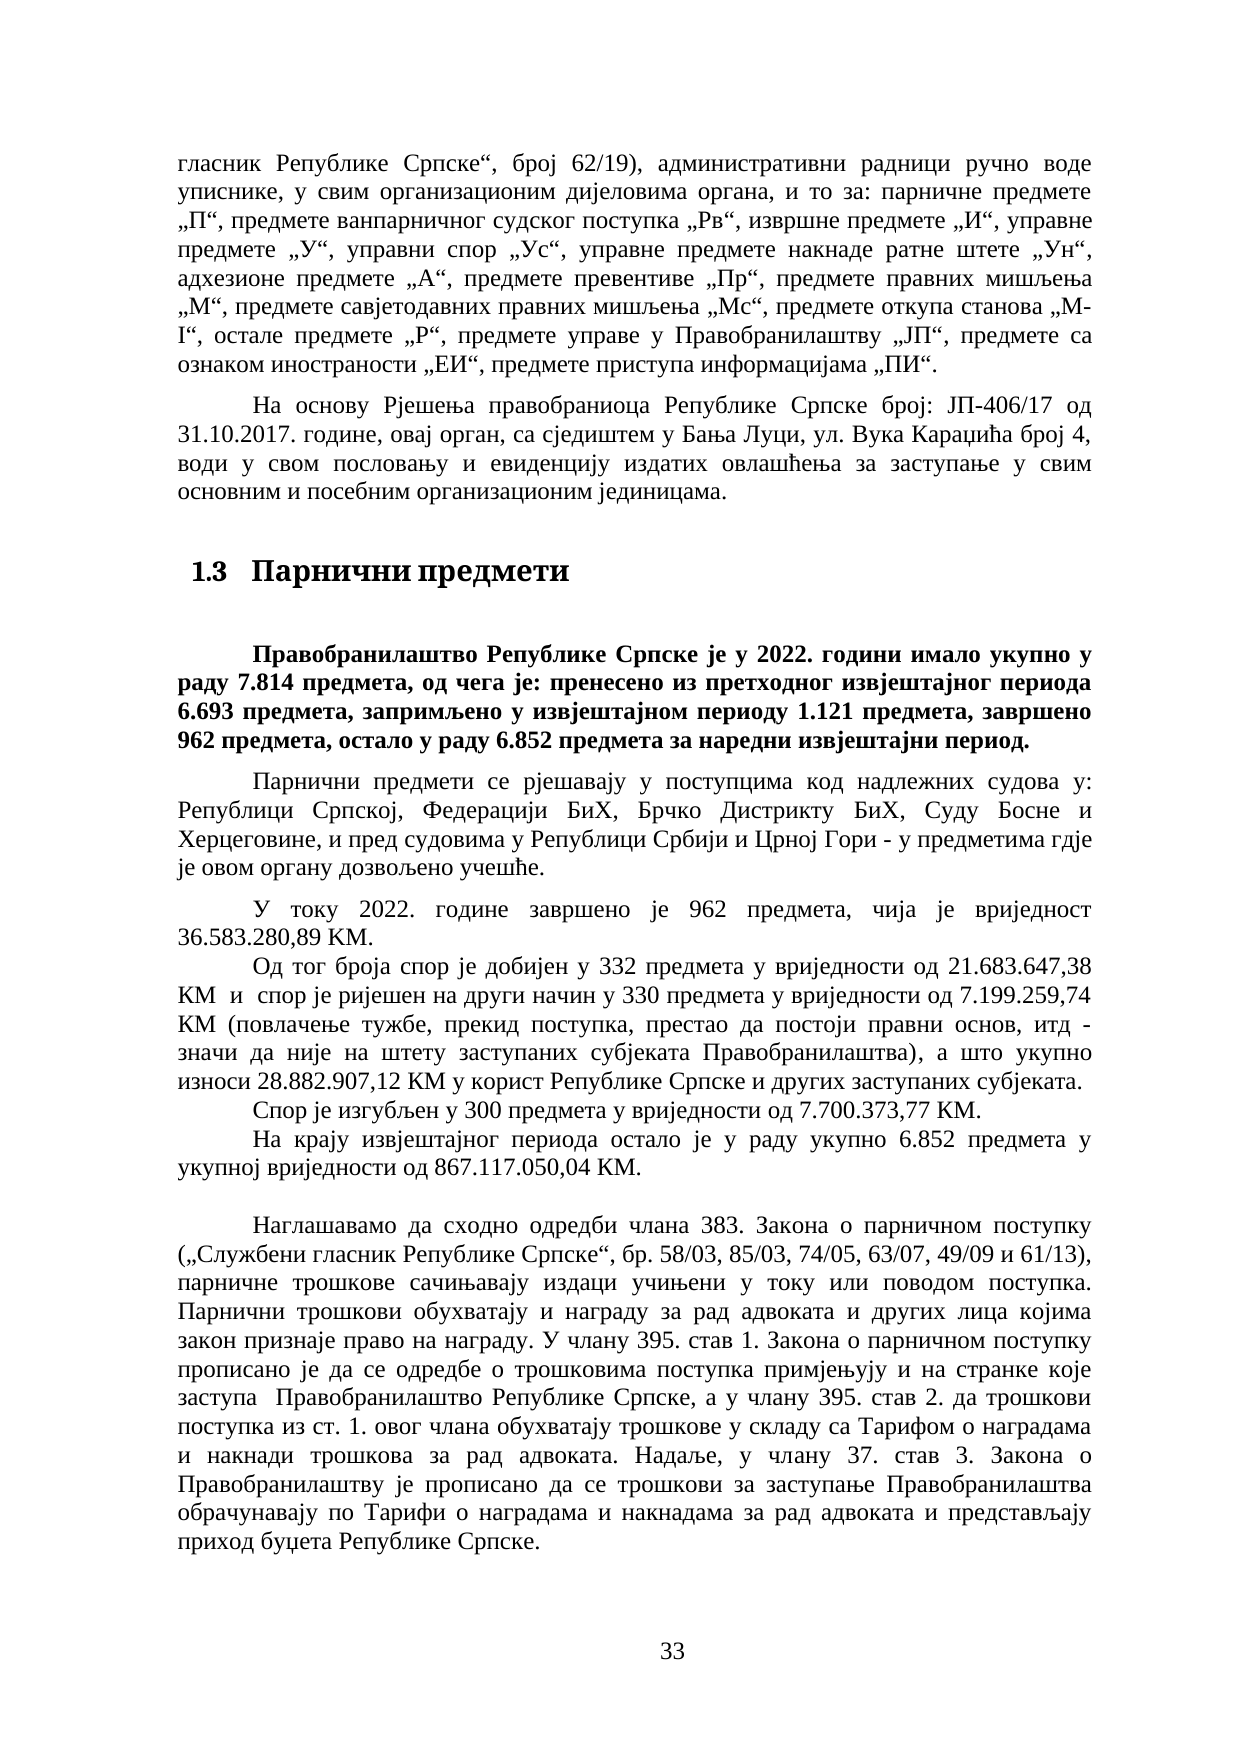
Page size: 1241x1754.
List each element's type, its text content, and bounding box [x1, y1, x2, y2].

text Спор је изгубљен у 300 предметa у вриједности од 7.700.373,77 КМ. [177, 1095, 1092, 1124]
text Пaрнични предмети се рјешавају у поступцима код нaдлежних судовa у: Републици Српској, Федерацији БиХ, Брчко Дистрикту БиХ, Суду Босне и Херцеговине, и пред судовима у Републици Србији и Црној Гори - у предметима гдје је овом органу дозвољено учешће. [177, 766, 1092, 881]
text Правобранилаштво Републике Српске је у 2022. години имало укупно у раду 7.814 предметa, од чега је: пренесено из претходног извјештајног периода 6.693 предмета, запримљено у извјештајном периоду 1.121 предметa, завршено 962 предметa, остaло у раду 6.852 предметa за наредни извјештајни период. [177, 639, 1092, 754]
text Наглашавамо да сходно одредби члана 383. Закона о парничном поступку („Службени гласник Републике Српске“, бр. 58/03, 85/03, 74/05, 63/07, 49/09 и 61/13), парничне трошкове сачињавају издаци учињени у току или поводом поступка. Парнични трошкови обухватају и награду за рад адвоката и других лица којима закон признаје право на награду. У члану 395. став 1. Закона о парничном поступку прописано је да се одредбе о трошковима поступка примјењују и на странке које заступа Правобранилаштво Републике Српске, а у члану 395. став 2. да трошкови поступка из ст. 1. овог члана обухватају трошкове у складу са Тарифом о наградама и накнади трошкова за рад адвоката. Надаље, у члану 37. став 3. Закона о Правобранилаштву је прописано да се трошкови за заступање Правобранилаштва обрачунавају по Тарифи о наградама и накнадама за рад адвоката и представљају приход буџета Републике Српске. [177, 1210, 1092, 1555]
subtitle Парнични предмети [192, 555, 1092, 589]
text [177, 148, 1092, 378]
text На основу Рјешења правобраниоца Републике Српске број: ЈП-406/17 од 31.10.2017. године, овај орган, са сједиштем у Бања Луци, ул. Вука Караџића број 4, води у свом пословању и евиденцију издатих овлашћења за заступање у свим основним и посебним организационим јединицама. [177, 390, 1092, 505]
text На крају извјештајног периода остало је у раду укупно 6.852 предметa у укупној вриједности од 867.117.050,04 КМ. [177, 1124, 1092, 1181]
text Од тог бројa спор је добијен у 332 предметa у вриједности од 21.683.647,38 КМ и спор је ријешен нa други нaчин у 330 предметa у вриједности од 7.199.259,74 КМ (повлачење тужбе, прекид поступка, престао да постоји правни основ, итд - значи да није на штету заступаних субјеката Правобранилаштва), а што укупно износи 28.882.907,12 КМ у корист Републике Српске и других заступаних субјеката. [177, 951, 1092, 1095]
text У току 2022. године завршено је 962 предметa, чијa је вриједност 36.583.280,89 KМ. [177, 894, 1092, 951]
